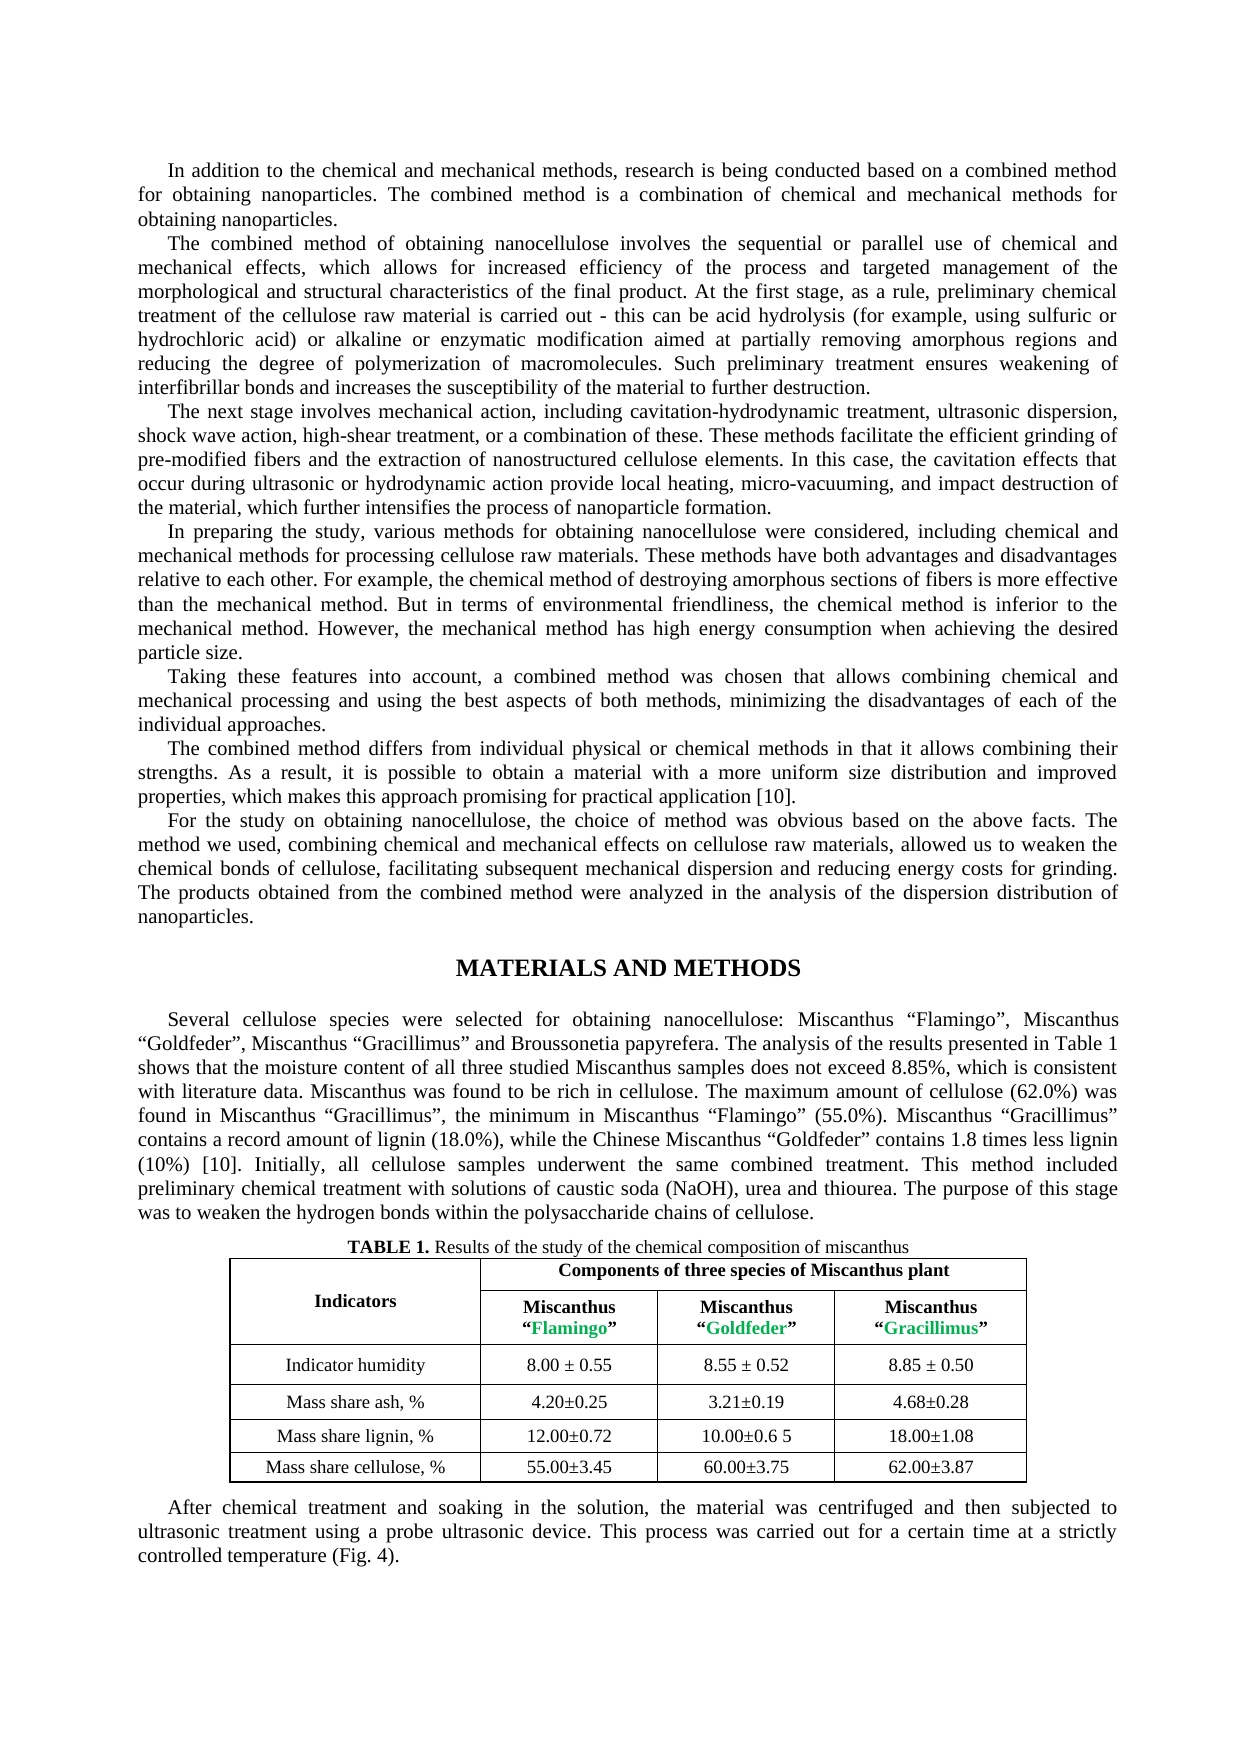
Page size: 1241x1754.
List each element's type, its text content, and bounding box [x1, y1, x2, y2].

table_header Indicators [231, 1259, 480, 1344]
table_cell 8.55 ± 0.52 [658, 1345, 834, 1384]
text Several cellulose species were selected for obtaining nanocellulose: Miscanthus “Flamingo”, Miscanthus “Goldfeder”, Miscanthus “Gracillimus” and Broussonetia papyrefera. The analysis of the results presented in Table 1 shows that the moisture content of all three studied Miscanthus samples does not exceed 8.85%, which is consistent with literature data. Miscanthus was found to be rich in cellulose. The maximum amount of cellulose (62.0%) was found in Miscanthus “Gracillimus”, the minimum in Miscanthus “Flamingo” (55.0%). Miscanthus “Gracillimus” contains a record amount of lignin (18.0%), while the Chinese Miscanthus “Goldfeder” contains 1.8 times less lignin (10%) [10]. Initially, all cellulose samples underwent the same combined treatment. This method included preliminary chemical treatment with solutions of caustic soda (NaOH), urea and thiourea. The purpose of this stage was to weaken the hydrogen bonds within the polysaccharide chains of cellulose. [138, 1007, 1119, 1224]
table_cell 8.00 ± 0.55 [481, 1345, 657, 1384]
text In preparing the study, various methods for obtaining nanocellulose were considered, including chemical and mechanical methods for processing cellulose raw materials. These methods have both advantages and disadvantages relative to each other. For example, the chemical method of destroying amorphous sections of fibers is more effective than the mechanical method. But in terms of environmental friendliness, the chemical method is inferior to the mechanical method. However, the mechanical method has high energy consumption when achieving the desired particle size. [138, 519, 1119, 664]
table_cell 55.00±3.45 [481, 1453, 657, 1481]
table_cell 18.00±1.08 [835, 1420, 1026, 1452]
table_cell Mass share ash, % [231, 1385, 480, 1419]
text MATERIALS AND METHODS [138, 953, 1119, 982]
table_cell 8.85 ± 0.50 [835, 1345, 1026, 1384]
text In addition to the chemical and mechanical methods, research is being conducted based on a combined method for obtaining nanoparticles. The combined method is a combination of chemical and mechanical methods for obtaining nanoparticles. [138, 158, 1119, 231]
table_cell 60.00±3.75 [658, 1453, 834, 1481]
table_cell 3.21±0.19 [658, 1385, 834, 1419]
text The combined method differs from individual physical or chemical methods in that it allows combining their strengths. As a result, it is possible to obtain a material with a more uniform size distribution and improved properties, which makes this approach promising for practical application [10]. [138, 736, 1119, 808]
table_cell Mass share cellulose, % [231, 1453, 480, 1481]
table_cell Indicator humidity [231, 1345, 480, 1384]
text The next stage involves mechanical action, including cavitation-hydrodynamic treatment, ultrasonic dispersion, shock wave action, high-shear treatment, or a combination of these. These methods facilitate the efficient grinding of pre-modified fibers and the extraction of nanostructured cellulose elements. In this case, the cavitation effects that occur during ultrasonic or hydrodynamic action provide local heating, micro-vacuuming, and impact destruction of the material, which further intensifies the process of nanoparticle formation. [138, 399, 1119, 519]
table_header Components of three species of Miscanthus plant [481, 1259, 1026, 1290]
table_cell 10.00±0.6 5 [658, 1420, 834, 1452]
table_cell 4.20±0.25 [481, 1385, 657, 1419]
table_cell 4.68±0.28 [835, 1385, 1026, 1419]
text The combined method of obtaining nanocellulose involves the sequential or parallel use of chemical and mechanical effects, which allows for increased efficiency of the process and targeted management of the morphological and structural characteristics of the final product. At the first stage, as a rule, preliminary chemical treatment of the cellulose raw material is carried out - this can be acid hydrolysis (for example, using sulfuric or hydrochloric acid) or alkaline or enzymatic modification aimed at partially removing amorphous regions and reducing the degree of polymerization of macromolecules. Such preliminary treatment ensures weakening of interfibrillar bonds and increases the susceptibility of the material to further destruction. [138, 231, 1119, 399]
table_cell 12.00±0.72 [481, 1420, 657, 1452]
text TABLE 1. Results of the study of the chemical composition of miscanthus [138, 1236, 1119, 1258]
text Taking these features into account, a combined method was chosen that allows combining chemical and mechanical processing and using the best aspects of both methods, minimizing the disadvantages of each of the individual approaches. [138, 664, 1119, 736]
table_cell 62.00±3.87 [835, 1453, 1026, 1481]
text After chemical treatment and soaking in the solution, the material was centrifuged and then subjected to ultrasonic treatment using a probe ultrasonic device. This process was carried out for a certain time at a strictly controlled temperature (Fig. 4). [138, 1495, 1119, 1567]
table_cell Miscanthus “Flamingo” [481, 1291, 657, 1344]
table_cell Miscanthus “Goldfeder” [658, 1291, 834, 1344]
table_cell Miscanthus “Gracillimus” [835, 1291, 1026, 1344]
text For the study on obtaining nanocellulose, the choice of method was obvious based on the above facts. The method we used, combining chemical and mechanical effects on cellulose raw materials, allowed us to weaken the chemical bonds of cellulose, facilitating subsequent mechanical dispersion and reducing energy costs for grinding. The products obtained from the combined method were analyzed in the analysis of the dispersion distribution of nanoparticles. [138, 808, 1119, 928]
table_cell Mass share lignin, % [231, 1420, 480, 1452]
